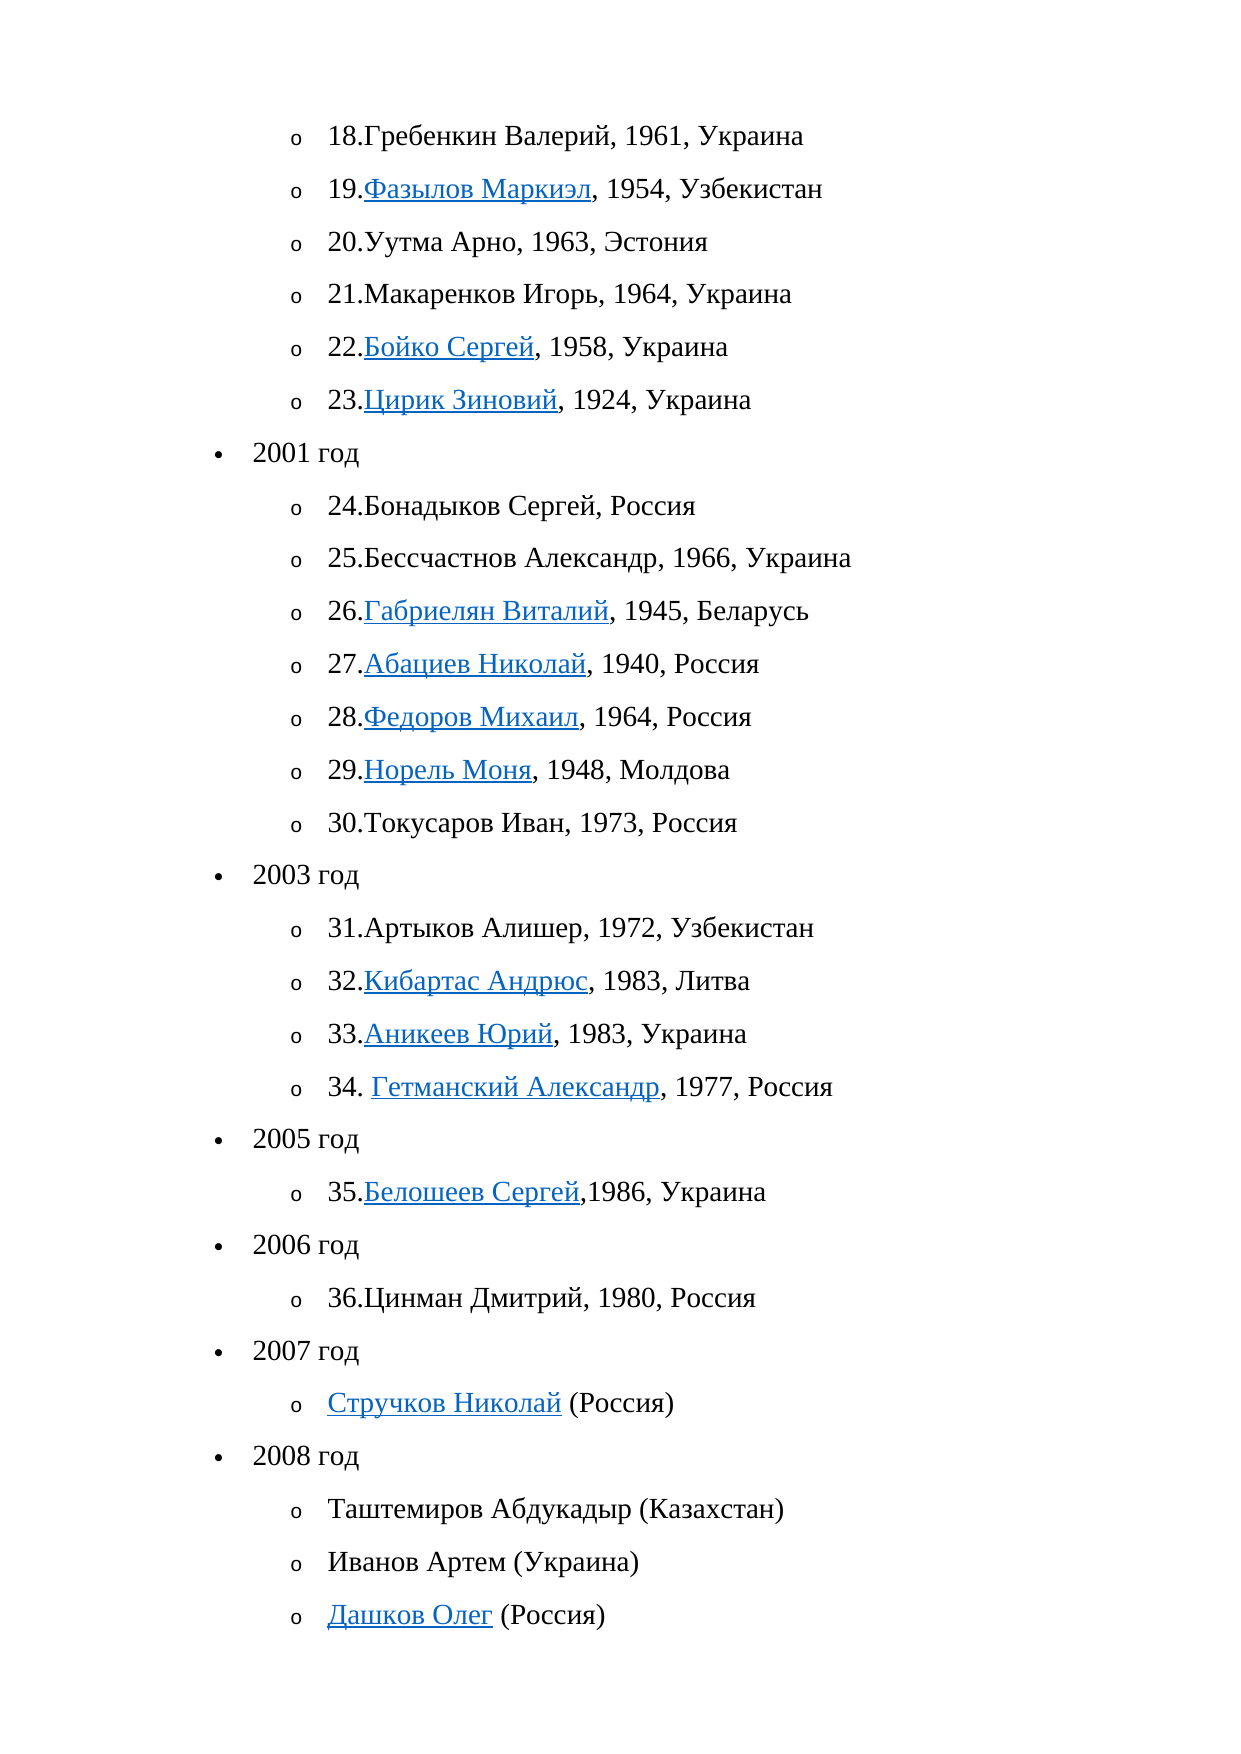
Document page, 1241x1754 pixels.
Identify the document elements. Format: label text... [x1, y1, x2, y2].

list 19.Фазылов Маркиэл, 1954, Узбекистан [290, 171, 1152, 204]
list Дашков Олег (Россия) [290, 1597, 1152, 1630]
list 34. Гетманский Александр, 1977, Россия [290, 1069, 1152, 1102]
list 36.Цинман Дмитрий, 1980, Россия [290, 1280, 1152, 1313]
list 24.Бонадыков Сергей, Россия [290, 488, 1152, 521]
list 22.Бойко Сергей, 1958, Украина [290, 329, 1152, 363]
list 23.Цирик Зиновий, 1924, Украина [290, 382, 1152, 416]
list 35.Белошеев Сергей,1986, Украина [290, 1174, 1152, 1208]
list 21.Макаренков Игорь, 1964, Украина [290, 277, 1152, 310]
list 20.Уутма Арно, 1963, Эстония [290, 224, 1152, 257]
list 32.Кибартас Андрюс, 1983, Литва [290, 963, 1152, 997]
list 2005 год [215, 1122, 1152, 1155]
list Таштемиров Абдукадыр (Казахстан) [290, 1491, 1152, 1525]
list 2006 год [215, 1227, 1152, 1261]
list 30.Токусаров Иван, 1973, Россия [290, 805, 1152, 838]
list 26.Габриелян Виталий, 1945, Беларусь [290, 593, 1152, 627]
list 2003 год [215, 857, 1152, 891]
list 31.Артыков Алишер, 1972, Узбекистан [290, 910, 1152, 944]
list 28.Федоров Михаил, 1964, Россия [290, 699, 1152, 733]
list 29.Норель Моня, 1948, Молдова [290, 752, 1152, 785]
list 18.Гребенкин Валерий, 1961, Украина [290, 118, 1152, 152]
list Иванов Артем (Украина) [290, 1544, 1152, 1578]
list 2007 год [215, 1333, 1152, 1366]
list 33.Аникеев Юрий, 1983, Украина [290, 1016, 1152, 1049]
list Стручков Николай (Россия) [290, 1386, 1152, 1419]
list 2008 год [215, 1438, 1152, 1472]
list 2001 год [215, 435, 1152, 468]
list 27.Абациев Николай, 1940, Россия [290, 646, 1152, 680]
list 25.Бессчастнов Александр, 1966, Украина [290, 541, 1152, 574]
